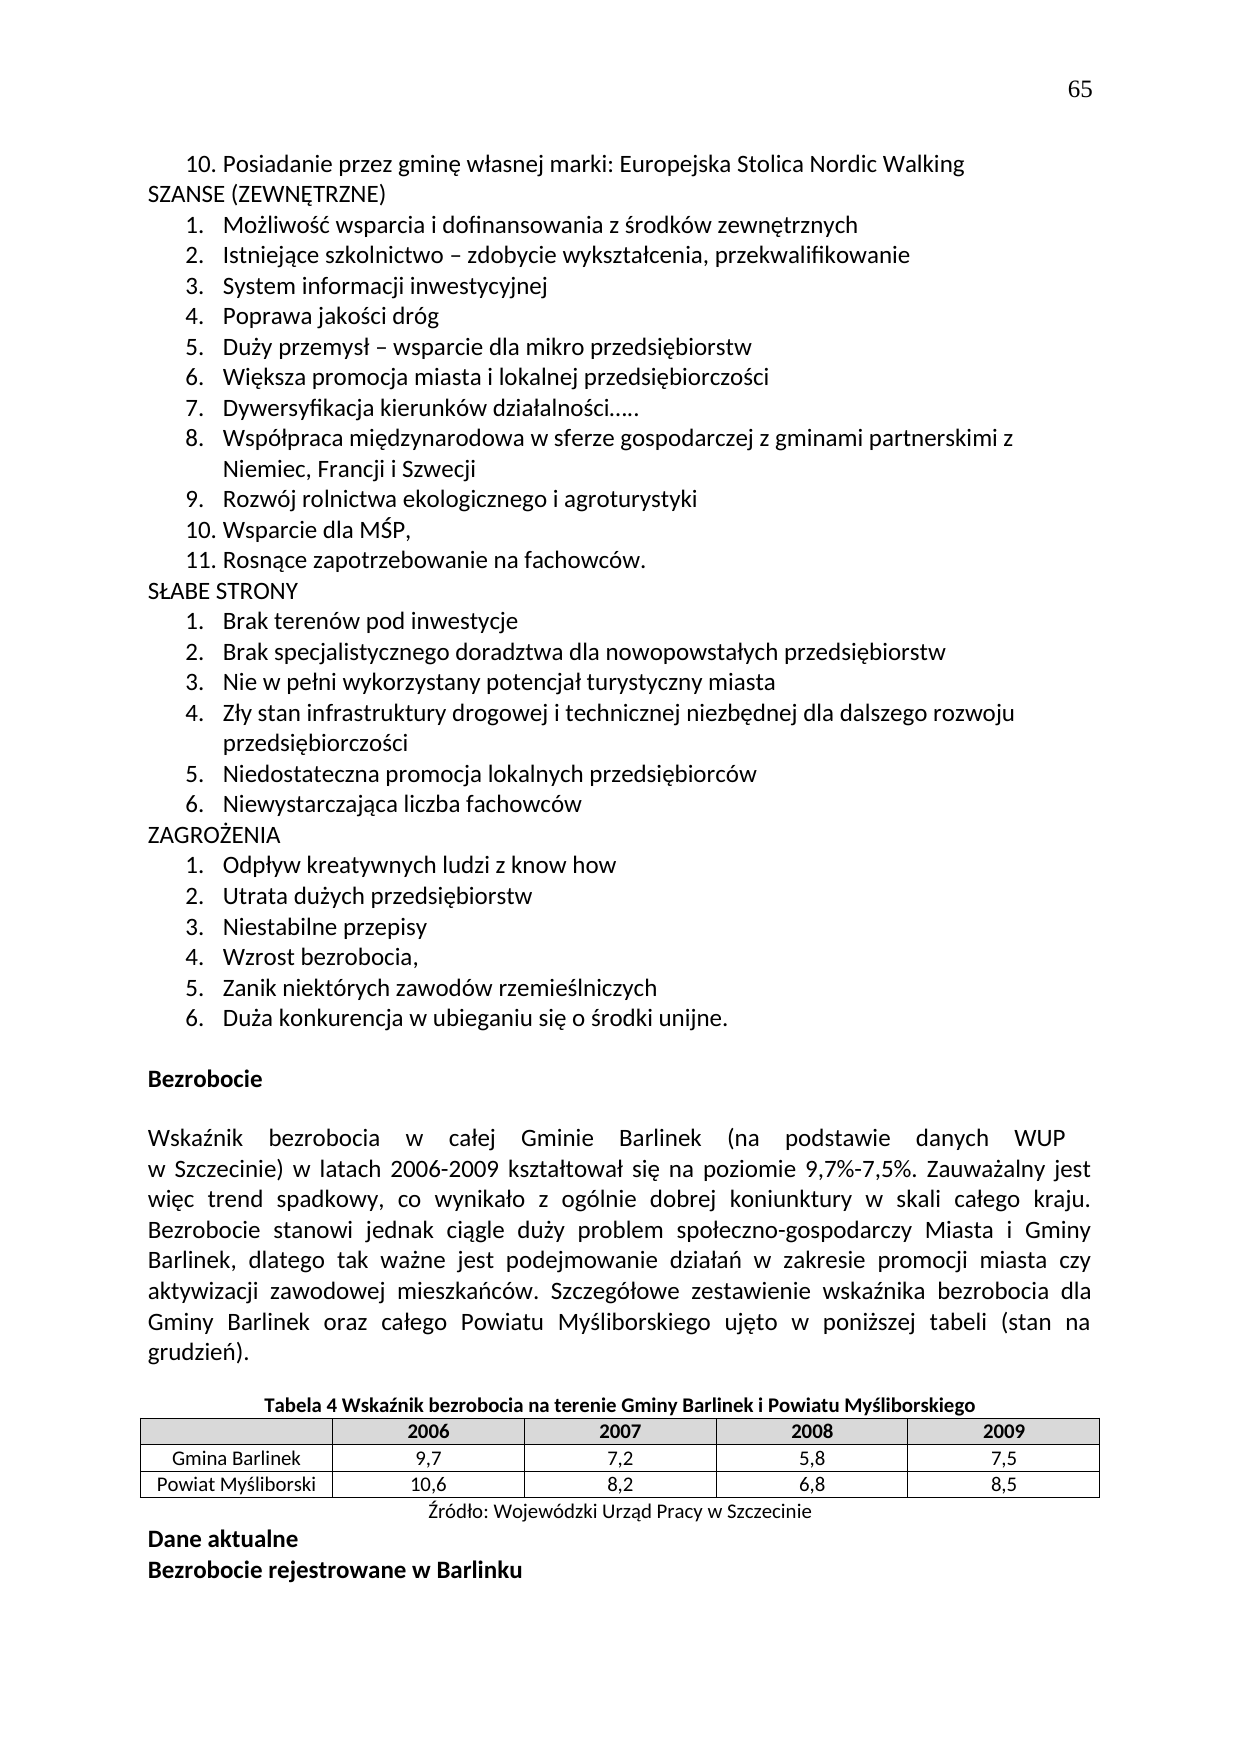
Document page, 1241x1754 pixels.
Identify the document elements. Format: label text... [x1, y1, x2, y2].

text Dane aktualne [148, 1523, 1092, 1554]
list Posiadanie przez gminę własnej marki: Europejska Stolica Nordic Walking [185, 148, 1092, 178]
list Duży przemysł – wsparcie dla mikro przedsiębiorstw [185, 331, 1092, 361]
list Niewystarczająca liczba fachowców [185, 789, 1092, 819]
list Duża konkurencja w ubieganiu się o środki unijne. [185, 1002, 1092, 1033]
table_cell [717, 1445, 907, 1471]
list Rozwój rolnictwa ekologicznego i agroturystyki [185, 483, 1092, 514]
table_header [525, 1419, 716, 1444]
text ZAGROŻENIA [148, 819, 1092, 850]
list Istniejące szkolnictwo – zdobycie wykształcenia, przekwalifikowanie [185, 239, 1092, 270]
text Bezrobocie [148, 1063, 1092, 1094]
list Niestabilne przepisy [185, 911, 1092, 941]
list Możliwość wsparcia i dofinansowania z środków zewnętrznych [185, 209, 1092, 239]
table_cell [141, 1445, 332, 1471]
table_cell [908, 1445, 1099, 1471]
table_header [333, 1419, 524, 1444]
list Rosnące zapotrzebowanie na fachowców. [185, 544, 1092, 575]
text Źródło: Wojewódzki Urząd Pracy w Szczecinie [148, 1498, 1092, 1523]
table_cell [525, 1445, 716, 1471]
text SŁABE STRONY [148, 575, 1092, 606]
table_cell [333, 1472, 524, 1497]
text Wskaźnik bezrobocia w całej Gminie Barlinek (na podstawie danych WUP w Szczecinie) w latach 2006-2009 kształtował się na poziomie 9,7%-7,5%. Zauważalny jest więc trend spadkowy, co wynikało z ogólnie dobrej koniunktury w skali całego kraju. Bezrobocie stanowi jednak ciągle duży problem społeczno-gospodarczy Miasta i Gminy Barlinek, dlatego tak ważne jest podejmowanie działań w zakresie promocji miasta czy aktywizacji zawodowej mieszkańców. Szczegółowe zestawienie wskaźnika bezrobocia dla Gminy Barlinek oraz całego Powiatu Myśliborskiego ujęto w poniższej tabeli (stan na grudzień). [148, 1123, 1092, 1367]
list Zły stan infrastruktury drogowej i technicznej niezbędnej dla dalszego rozwoju przedsiębiorczości [185, 697, 1092, 758]
list Odpływ kreatywnych ludzi z know how [185, 850, 1092, 880]
list Wsparcie dla MŚP, [185, 514, 1092, 544]
list Większa promocja miasta i lokalnej przedsiębiorczości [185, 361, 1092, 392]
list Dywersyfikacja kierunków działalności….. [185, 392, 1092, 422]
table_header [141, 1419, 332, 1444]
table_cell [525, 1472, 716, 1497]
text SZANSE (ZEWNĘTRZNE) [148, 178, 1092, 209]
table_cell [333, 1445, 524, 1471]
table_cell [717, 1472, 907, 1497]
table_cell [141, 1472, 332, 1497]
list System informacji inwestycyjnej [185, 270, 1092, 300]
list Poprawa jakości dróg [185, 300, 1092, 331]
list Współpraca międzynarodowa w sferze gospodarczej z gminami partnerskimi z Niemiec, Francji i Szwecji [185, 422, 1092, 483]
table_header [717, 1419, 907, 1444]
list Utrata dużych przedsiębiorstw [185, 880, 1092, 911]
list Niedostateczna promocja lokalnych przedsiębiorców [185, 758, 1092, 789]
list Zanik niektórych zawodów rzemieślniczych [185, 972, 1092, 1002]
text Bezrobocie rejestrowane w Barlinku [148, 1554, 1092, 1584]
list Wzrost bezrobocia, [185, 941, 1092, 972]
list Brak terenów pod inwestycje [185, 606, 1092, 636]
list Brak specjalistycznego doradztwa dla nowopowstałych przedsiębiorstw [185, 636, 1092, 667]
list Nie w pełni wykorzystany potencjał turystyczny miasta [185, 667, 1092, 697]
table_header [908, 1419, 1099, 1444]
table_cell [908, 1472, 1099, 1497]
